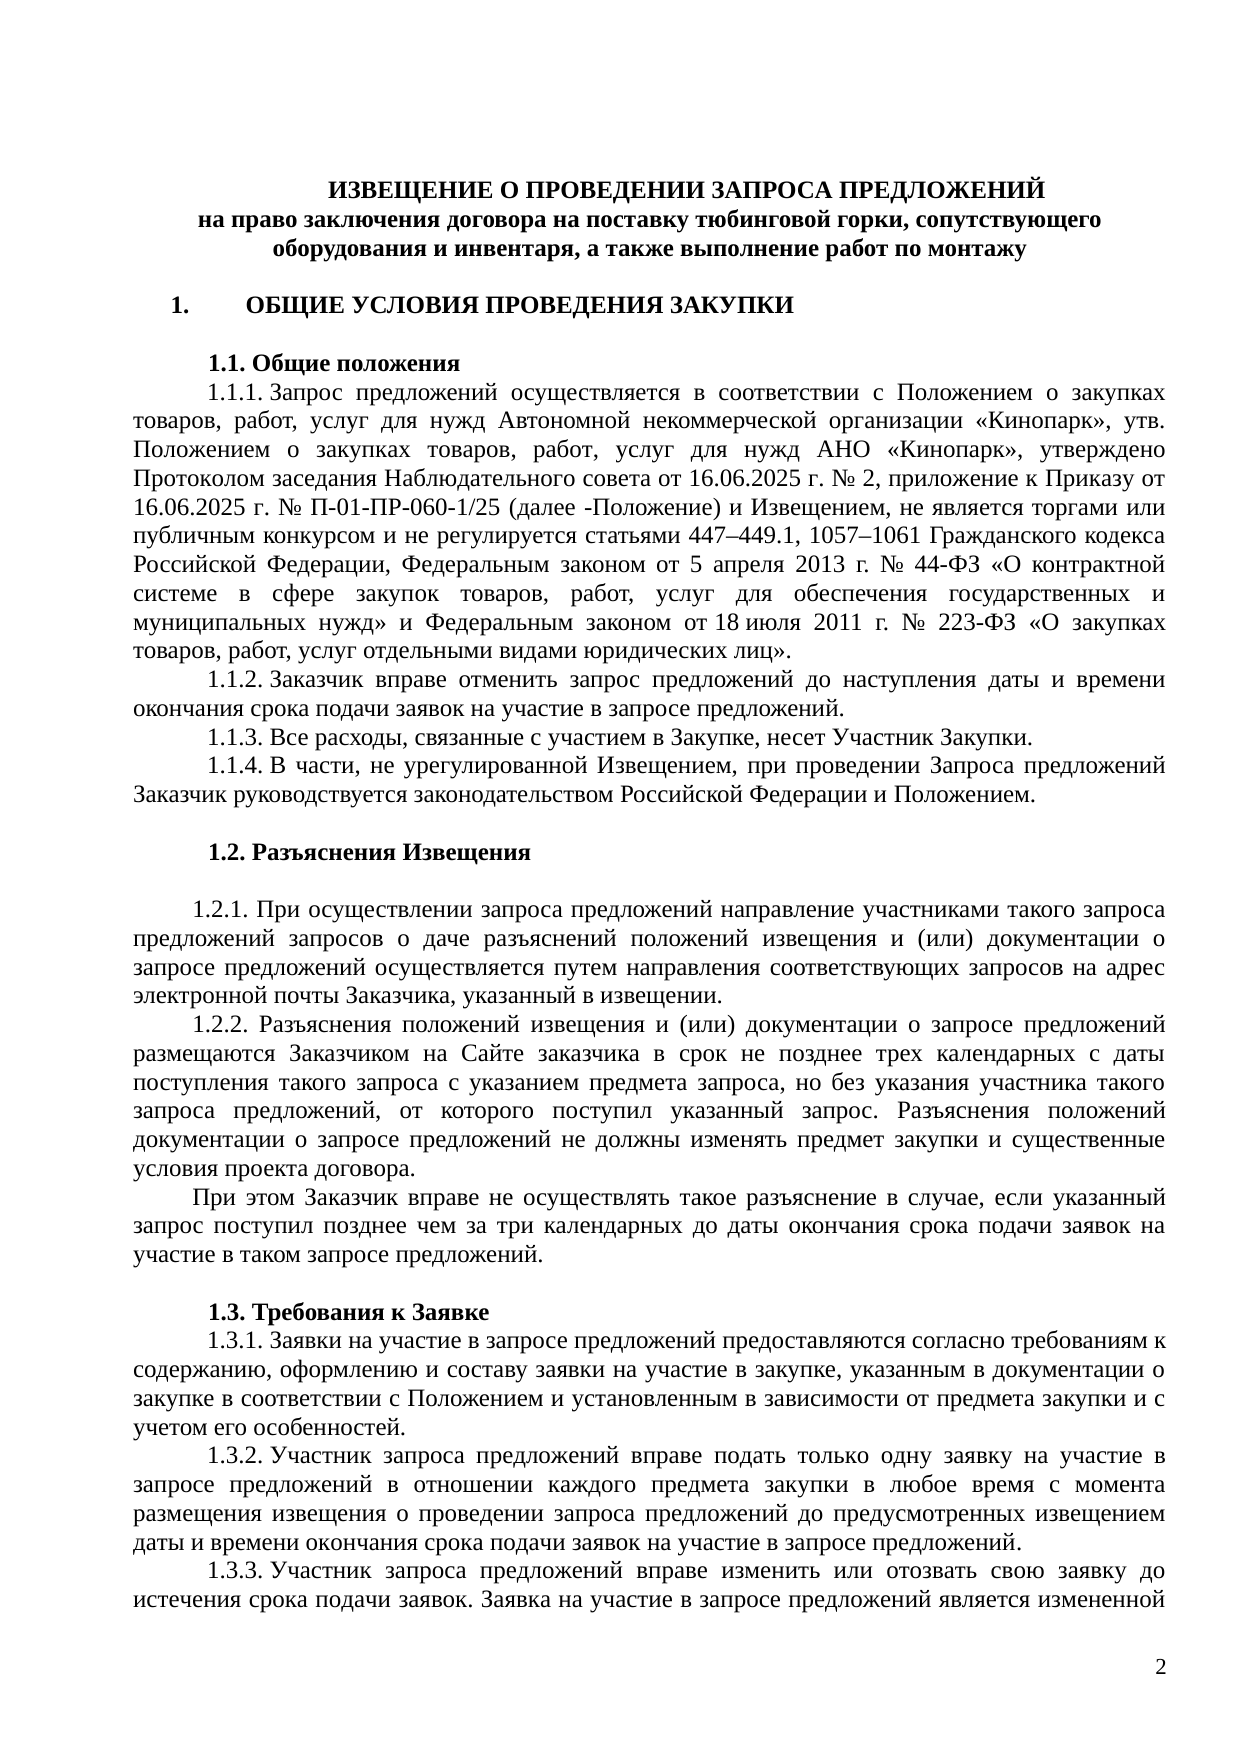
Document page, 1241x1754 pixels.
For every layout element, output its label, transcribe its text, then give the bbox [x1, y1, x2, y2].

list Запрос предложений осуществляется в соответствии с Положением о закупках товаров, работ, услуг для нужд Автономной некоммерческой организации «Кинопарк», утв. Положением о закупках товаров, работ, услуг для нужд АНО «Кинопарк», утверждено Протоколом заседания Наблюдательного совета от 16.06.2025 г. № 2, приложение к Приказу от 16.06.2025 г. № П-01-ПР-060-1/25 (далее -Положение) и Извещением, не является торгами или публичным конкурсом и не регулируется статьями 447–449.1, 1057–1061 Гражданского кодекса Российской Федерации, Федеральным законом от 5 апреля 2013 г. № 44-ФЗ «О контрактной системе в сфере закупок товаров, работ, услуг для обеспечения государственных и муниципальных нужд» и Федеральным законом от 18 июля 2011 г. № 223-ФЗ «О закупках товаров, работ, услуг отдельными видами юридических лиц». [133, 377, 1167, 664]
text ИЗВЕЩЕНИЕ О ПРОВЕДЕНИИ ЗАПРОСА ПРЕДЛОЖЕНИЙ [133, 176, 1167, 204]
list Заказчик вправе отменить запрос предложений до наступления даты и времени окончания срока подачи заявок на участие в запросе предложений. [133, 664, 1167, 722]
list Заявки на участие в запросе предложений предоставляются согласно требованиям к содержанию, оформлению и составу заявки на участие в закупке, указанным в документации о закупке в соответствии с Положением и установленным в зависимости от предмета закупки и с учетом его особенностей. [133, 1326, 1167, 1441]
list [133, 1556, 1167, 1613]
list Требования к Заявке [208, 1297, 1167, 1326]
list ОБЩИЕ УСЛОВИЯ ПРОВЕДЕНИЯ ЗАКУПКИ [170, 291, 1167, 319]
text При этом Заказчик вправе не осуществлять такое разъяснение в случае, если указанный запрос поступил позднее чем за три календарных до даты окончания срока подачи заявок на участие в таком запросе предложений. [133, 1182, 1167, 1268]
text на право заключения договора на поставку тюбинговой горки, сопутствующего оборудования и инвентаря, а также выполнение работ по монтажу [133, 204, 1167, 262]
text 1.2.1. При осуществлении запроса предложений направление участниками такого запроса предложений запросов о даче разъяснений положений извещения и (или) документации о запросе предложений осуществляется путем направления соответствующих запросов на адрес электронной почты Заказчика, указанный в извещении. [133, 894, 1167, 1009]
list Участник запроса предложений вправе подать только одну заявку на участие в запросе предложений в отношении каждого предмета закупки в любое время с момента размещения извещения о проведении запроса предложений до предусмотренных извещением даты и времени окончания срока подачи заявок на участие в запросе предложений. [133, 1441, 1167, 1556]
list В части, не урегулированной Извещением, при проведении Запроса предложений Заказчик руководствуется законодательством Российской Федерации и Положением. [133, 751, 1167, 808]
text 1.2.2. Разъяснения положений извещения и (или) документации о запросе предложений размещаются Заказчиком на Сайте заказчика в срок не позднее трех календарных с даты поступления такого запроса с указанием предмета запроса, но без указания участника такого запроса предложений, от которого поступил указанный запрос. Разъяснения положений документации о запросе предложений не должны изменять предмет закупки и существенные условия проекта договора. [133, 1009, 1167, 1182]
list Разъяснения Извещения [208, 837, 1167, 866]
list Общие положения [208, 348, 1167, 377]
list Все расходы, связанные с участием в Закупке, несет Участник Закупки. [133, 722, 1167, 751]
